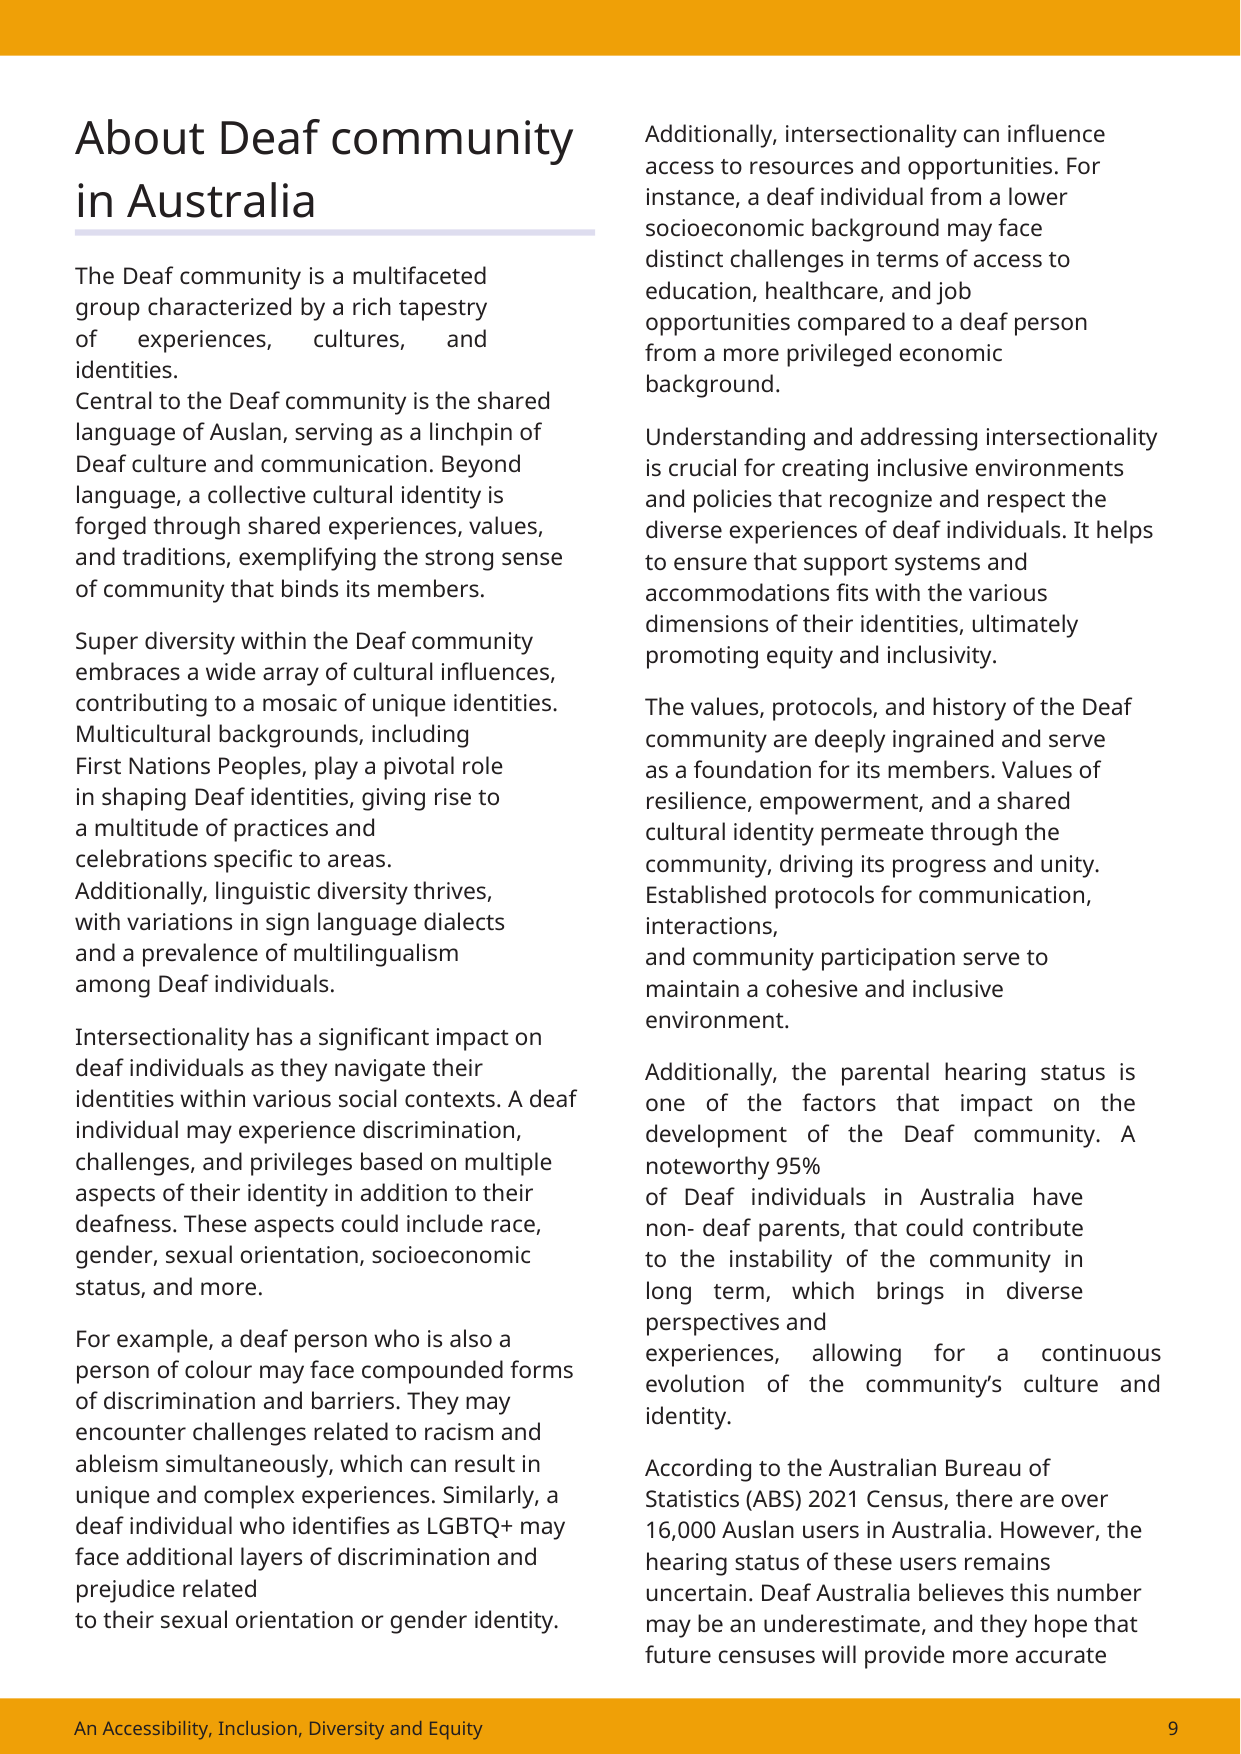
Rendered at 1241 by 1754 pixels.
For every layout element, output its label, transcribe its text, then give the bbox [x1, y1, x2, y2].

subtitle About Deaf community in Australia [75, 106, 578, 229]
text For example, a deaf person who is also a person of colour may face compounded forms of discrimination and barriers. They may encounter challenges related to racism and ableism simultaneously, which can result in unique and complex experiences. Similarly, a deaf individual who identifies as LGBTQ+ may face additional layers of discrimination and prejudice related [75, 1323, 588, 1604]
text to their sexual orientation or gender identity. [75, 1604, 588, 1635]
text as a foundation for its members. Values of resilience, empowerment, and a shared cultural identity permeate through the community, driving its progress and unity. Established protocols for communication, interactions, [645, 754, 1149, 941]
text Super diversity within the Deaf community embraces a wide array of cultural influences, contributing to a mosaic of unique identities. Multicultural backgrounds, including [75, 625, 578, 750]
text Central to the Deaf community is the shared language of Auslan, serving as a linchpin of Deaf culture and communication. Beyond language, a collective cultural identity is forged through shared experiences, values, and traditions, exemplifying the strong sense of community that binds its members. [75, 385, 566, 604]
text Additionally, the parental hearing status is one of the factors that impact on the development of the Deaf community. A noteworthy 95% [645, 1056, 1136, 1181]
text The values, protocols, and history of the Deaf community are deeply ingrained and serve [645, 691, 1166, 754]
text experiences, allowing for a continuous evolution of the community’s culture and identity. [645, 1337, 1162, 1431]
text First Nations Peoples, play a pivotal role in shaping Deaf identities, giving rise to a multitude of practices and celebrations specific to areas. Additionally, linguistic diversity thrives, with variations in sign language dialects and a prevalence of multilingualism among Deaf individuals. [75, 750, 513, 1000]
text Understanding and addressing intersectionality is crucial for creating inclusive environments and policies that recognize and respect the diverse experiences of deaf individuals. It helps to ensure that support systems and accommodations fits with the various dimensions of their identities, ultimately promoting equity and inclusivity. [645, 421, 1166, 671]
text and community participation serve to maintain a cohesive and inclusive environment. [645, 941, 1147, 1035]
text The Deaf community is a multifaceted group characterized by a rich tapestry of experiences, cultures, and identities. [75, 260, 487, 385]
text of Deaf individuals in Australia have non- deaf parents, that could contribute to the instability of the community in long term, which brings in diverse perspectives and [645, 1181, 1084, 1337]
text Additionally, intersectionality can influence access to resources and opportunities. For instance, a deaf individual from a lower socioeconomic background may face distinct challenges in terms of access to education, healthcare, and job opportunities compared to a deaf person from a more privileged economic background. [645, 118, 1121, 400]
text Intersectionality has a significant impact on deaf individuals as they navigate their identities within various social contexts. A deaf individual may experience discrimination, challenges, and privileges based on multiple aspects of their identity in addition to their deafness. These aspects could include race, gender, sexual orientation, socioeconomic status, and more. [75, 1021, 578, 1302]
